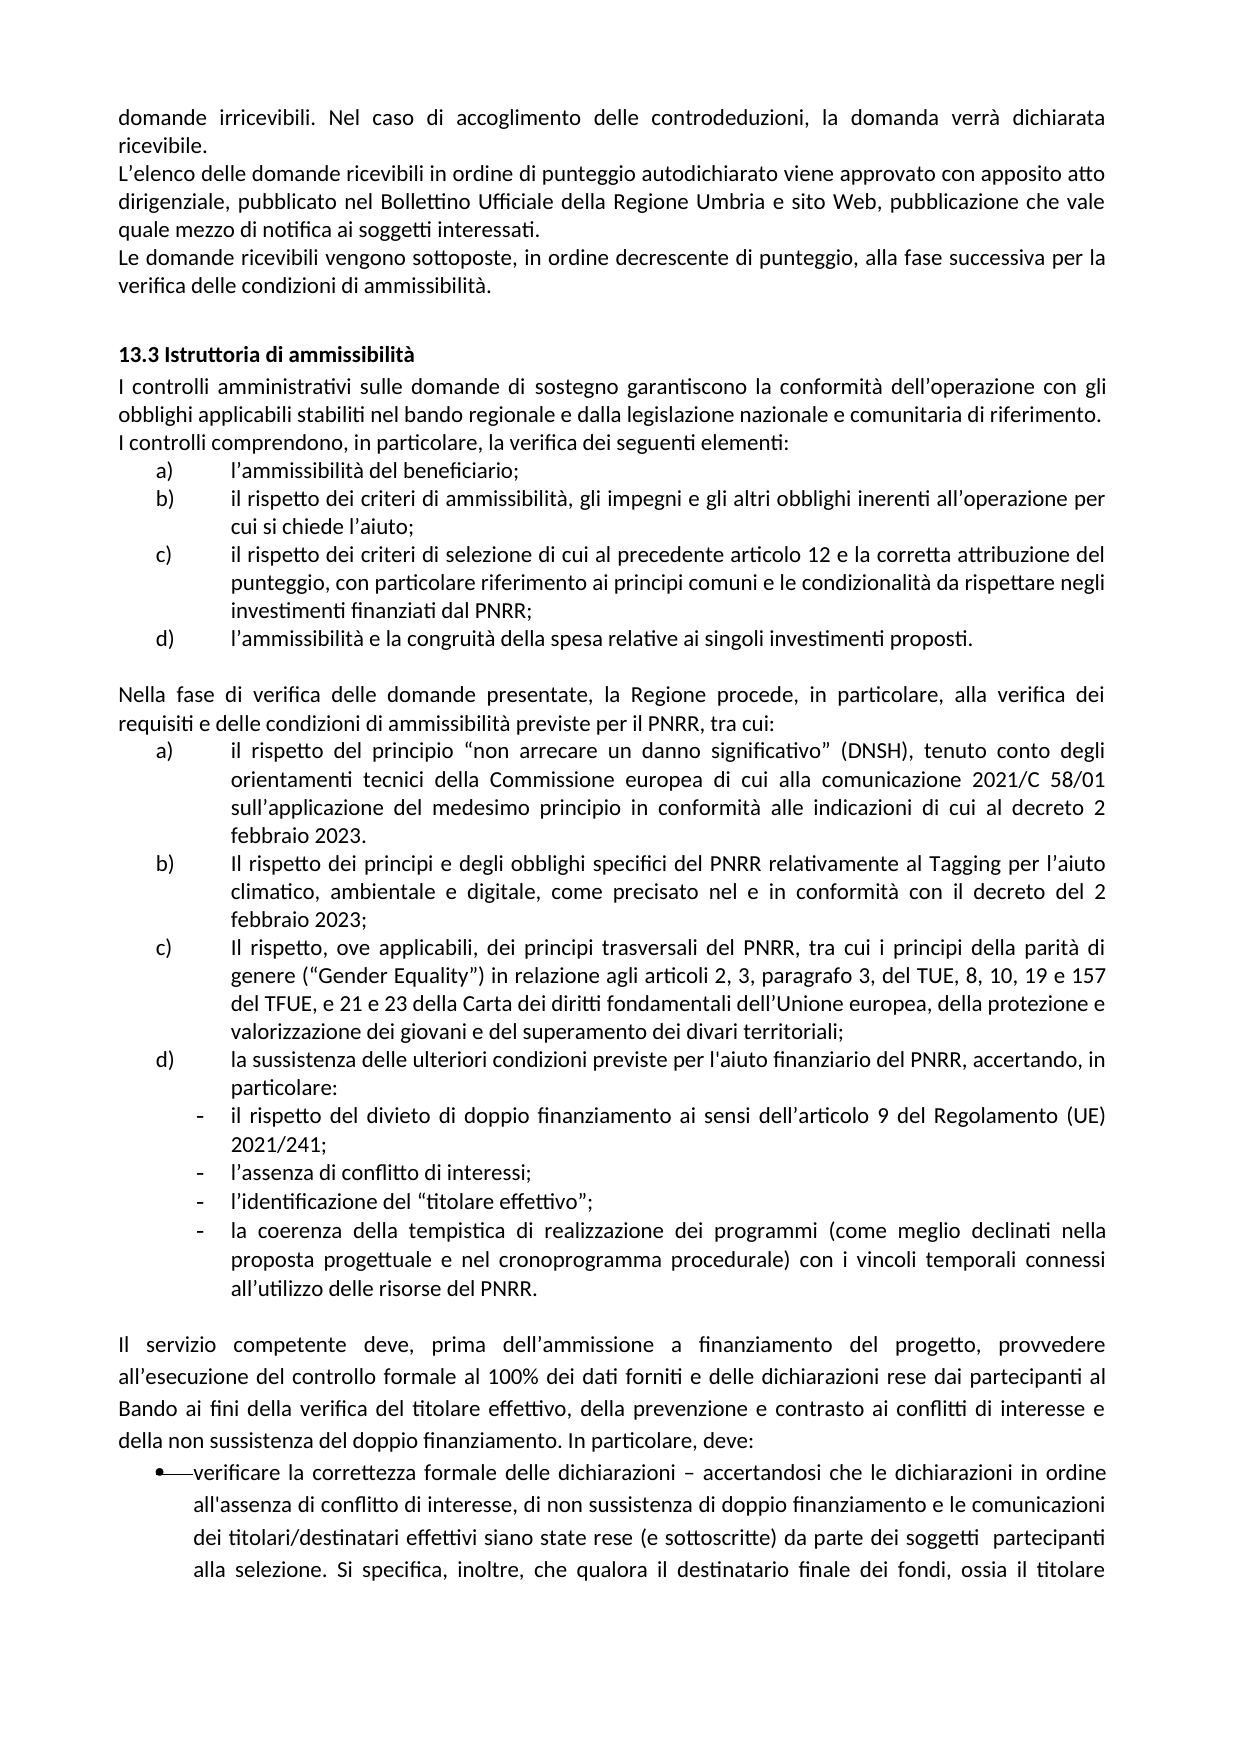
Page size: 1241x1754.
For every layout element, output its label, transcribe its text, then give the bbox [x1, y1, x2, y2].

list l’ammissibilità e la congruità della spesa relative ai singoli investimenti proposti. [156, 624, 1107, 653]
list il rispetto dei criteri di ammissibilità, gli impegni e gli altri obblighi inerenti all’operazione per cui si chiede l’aiuto; [156, 484, 1107, 541]
text Il servizio competente deve, prima dell’ammissione a finanziamento del progetto, provvedere all’esecuzione del controllo formale al 100% dei dati forniti e delle dichiarazioni rese dai partecipanti al Bando ai fini della verifica del titolare effettivo, della prevenzione e contrasto ai conflitti di interesse e della non sussistenza del doppio finanziamento. In particolare, deve: [118, 1330, 1107, 1454]
list l’ammissibilità del beneficiario; [156, 456, 1107, 484]
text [118, 103, 1107, 159]
text Nella fase di verifica delle domande presentate, la Regione procede, in particolare, alla verifica dei requisiti e delle condizioni di ammissibilità previste per il PNRR, tra cui: [118, 681, 1107, 737]
list Il rispetto, ove applicabili, dei principi trasversali del PNRR, tra cui i principi della parità di genere (“Gender Equality”) in relazione agli articoli 2, 3, paragrafo 3, del TUE, 8, 10, 19 e 157 del TFUE, e 21 e 23 della Carta dei diritti fondamentali dell’Unione europea, della protezione e valorizzazione dei giovani e del superamento dei divari territoriali; [156, 933, 1107, 1045]
list il rispetto del divieto di doppio finanziamento ai sensi dell’articolo 9 del Regolamento (UE) 2021/241; [193, 1101, 1107, 1158]
list il rispetto dei criteri di selezione di cui al precedente articolo 12 e la corretta attribuzione del punteggio, con particolare riferimento ai principi comuni e le condizionalità da rispettare negli investimenti finanziati dal PNRR; [156, 541, 1107, 624]
list la coerenza della tempistica di realizzazione dei programmi (come meglio declinati nella proposta progettuale e nel cronoprogramma procedurale) con i vincoli temporali connessi all’utilizzo delle risorse del PNRR. [193, 1216, 1107, 1302]
list l’assenza di conflitto di interessi; [193, 1158, 1107, 1187]
text I controlli amministrativi sulle domande di sostegno garantiscono la conformità dell’operazione con gli obblighi applicabili stabiliti nel bando regionale e dalla legislazione nazionale e comunitaria di riferimento. [118, 372, 1107, 428]
list la sussistenza delle ulteriori condizioni previste per l'aiuto finanziario del PNRR, accertando, in particolare: [156, 1045, 1107, 1101]
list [156, 1458, 1107, 1583]
text L’elenco delle domande ricevibili in ordine di punteggio autodichiarato viene approvato con apposito atto dirigenziale, pubblicato nel Bollettino Ufficiale della Regione Umbria e sito Web, pubblicazione che vale quale mezzo di notifica ai soggetti interessati. [118, 159, 1107, 243]
list il rispetto del principio “non arrecare un danno significativo” (DNSH), tenuto conto degli orientamenti tecnici della Commissione europea di cui alla comunicazione 2021/C 58/01 sull’applicazione del medesimo principio in conformità alle indicazioni di cui al decreto 2 febbraio 2023. [156, 737, 1107, 849]
text I controlli comprendono, in particolare, la verifica dei seguenti elementi: [118, 428, 1107, 456]
list l’identificazione del “titolare effettivo”; [193, 1187, 1107, 1216]
text Le domande ricevibili vengono sottoposte, in ordine decrescente di punteggio, alla fase successiva per la verifica delle condizioni di ammissibilità. [118, 243, 1107, 299]
text 13.3 Istruttoria di ammissibilità [118, 340, 1107, 368]
list Il rispetto dei principi e degli obblighi specifici del PNRR relativamente al Tagging per l’aiuto climatico, ambientale e digitale, come precisato nel e in conformità con il decreto del 2 febbraio 2023; [156, 849, 1107, 933]
